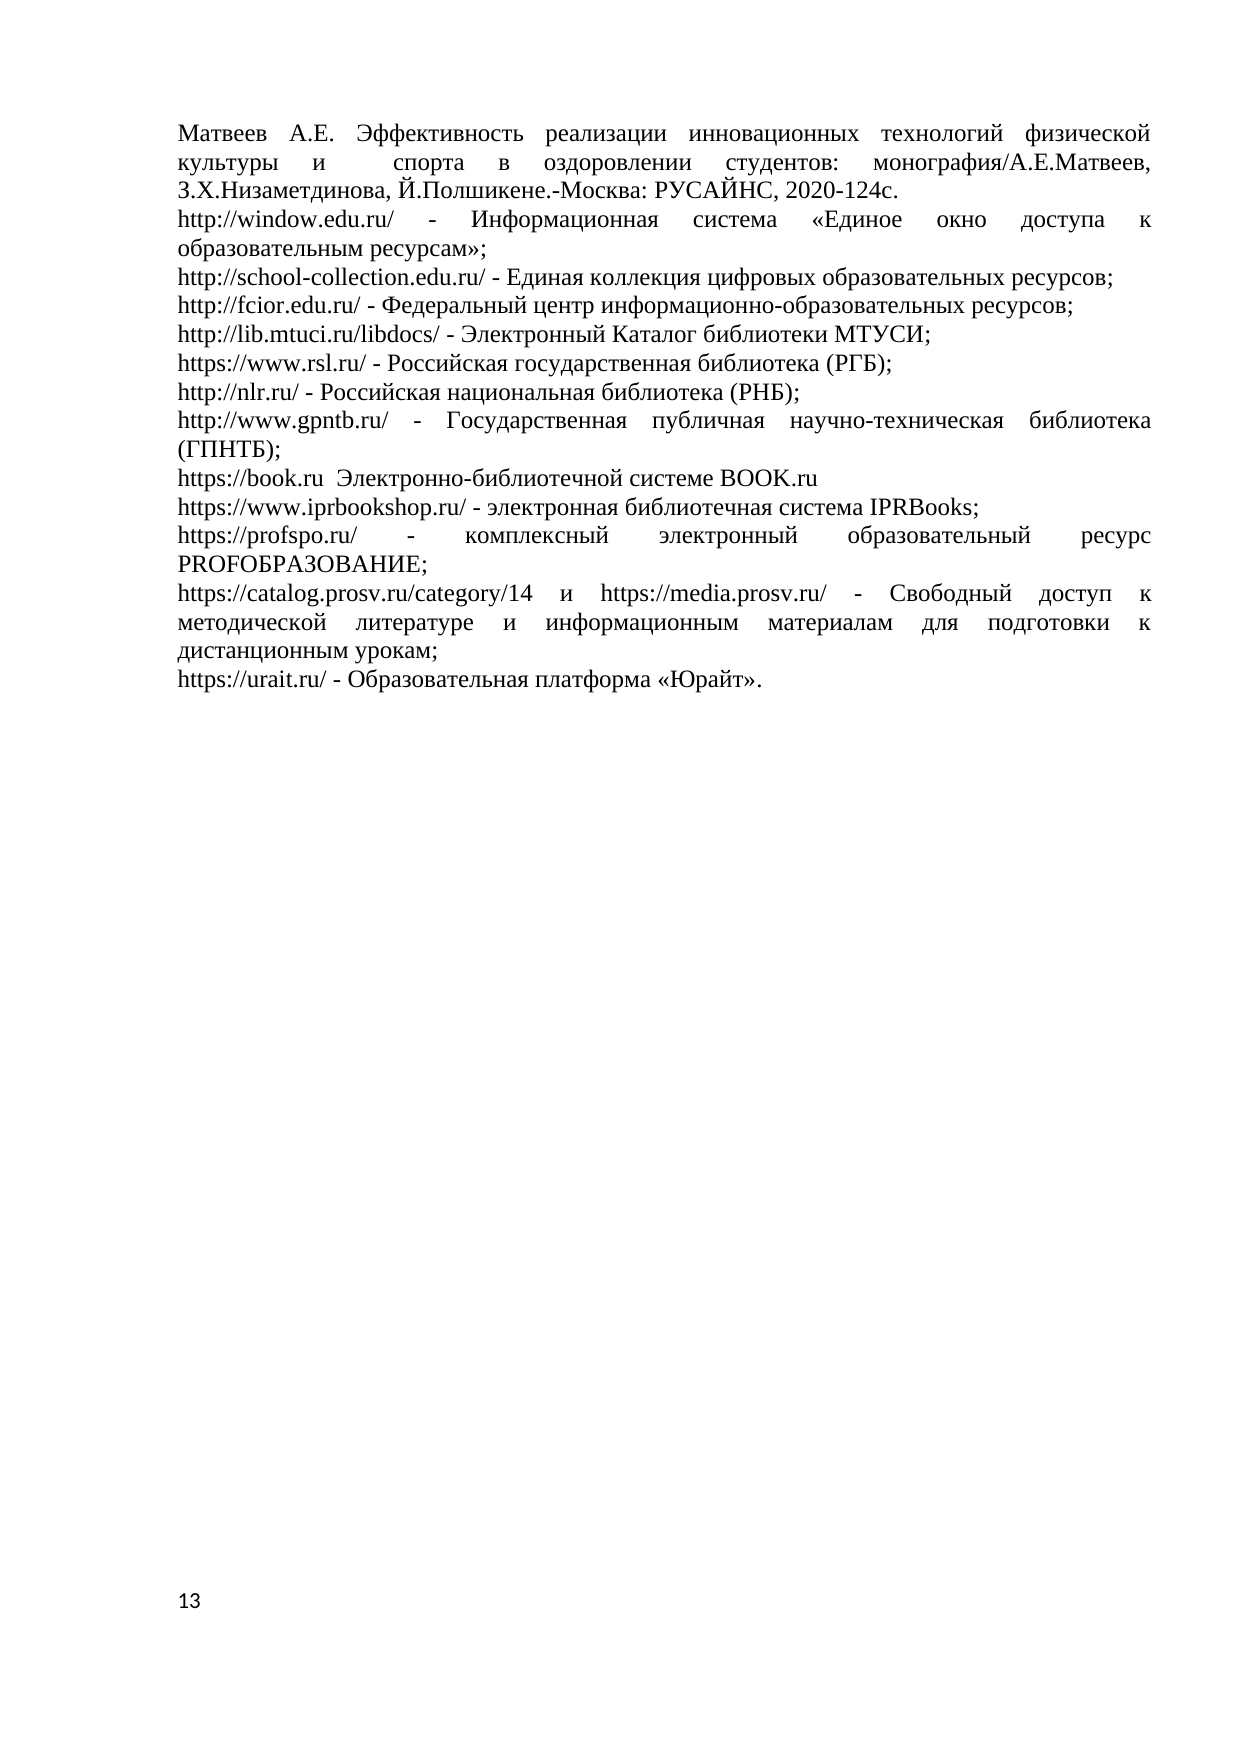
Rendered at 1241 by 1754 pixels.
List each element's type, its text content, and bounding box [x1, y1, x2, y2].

text http://www.gpntb.ru/ - Государственная публичная научно-техническая библиотека (ГПНТБ); [177, 406, 1152, 463]
text http://nlr.ru/ - Российская национальная библиотека (РНБ); [177, 377, 1152, 406]
text http://school-collection.edu.ru/ - Единая коллекция цифровых образовательных ресурсов; [177, 262, 1152, 291]
text https://www.rsl.ru/ - Российская государственная библиотека (РГБ); [177, 348, 1152, 377]
text https://profspo.ru/ - комплексный электронный образовательный ресурс PROFОБРАЗОВАНИЕ; [177, 521, 1152, 578]
text https://catalog.prosv.ru/category/14 и https://media.prosv.ru/ - Свободный доступ к методической литературе и информационным материалам для подготовки к дистанционным урокам; [177, 578, 1152, 664]
text http://lib.mtuci.ru/libdocs/ - Электронный Каталог библиотеки МТУСИ; [177, 319, 1152, 348]
text https://book.ru Электронно-библиотечной системе BOOK.ru [177, 463, 1152, 492]
text Матвеев А.Е. Эффективность реализации инновационных технологий физической культуры и спорта в оздоровлении студентов: монография/А.Е.Матвеев, З.Х.Низаметдинова, Й.Полшикене.-Москва: РУСАЙНС, 2020-124с. [177, 118, 1152, 204]
text http://fcior.edu.ru/ - Федеральный центр информационно-образовательных ресурсов; [177, 291, 1152, 319]
text https://urait.ru/ - Образовательная платформа «Юрайт». [177, 664, 1152, 693]
text https://www.iprbookshop.ru/ - электронная библиотечная система IPRBooks; [177, 492, 1152, 521]
text http://window.edu.ru/ - Информационная система «Единое окно доступа к образовательным ресурсам»; [177, 204, 1152, 262]
